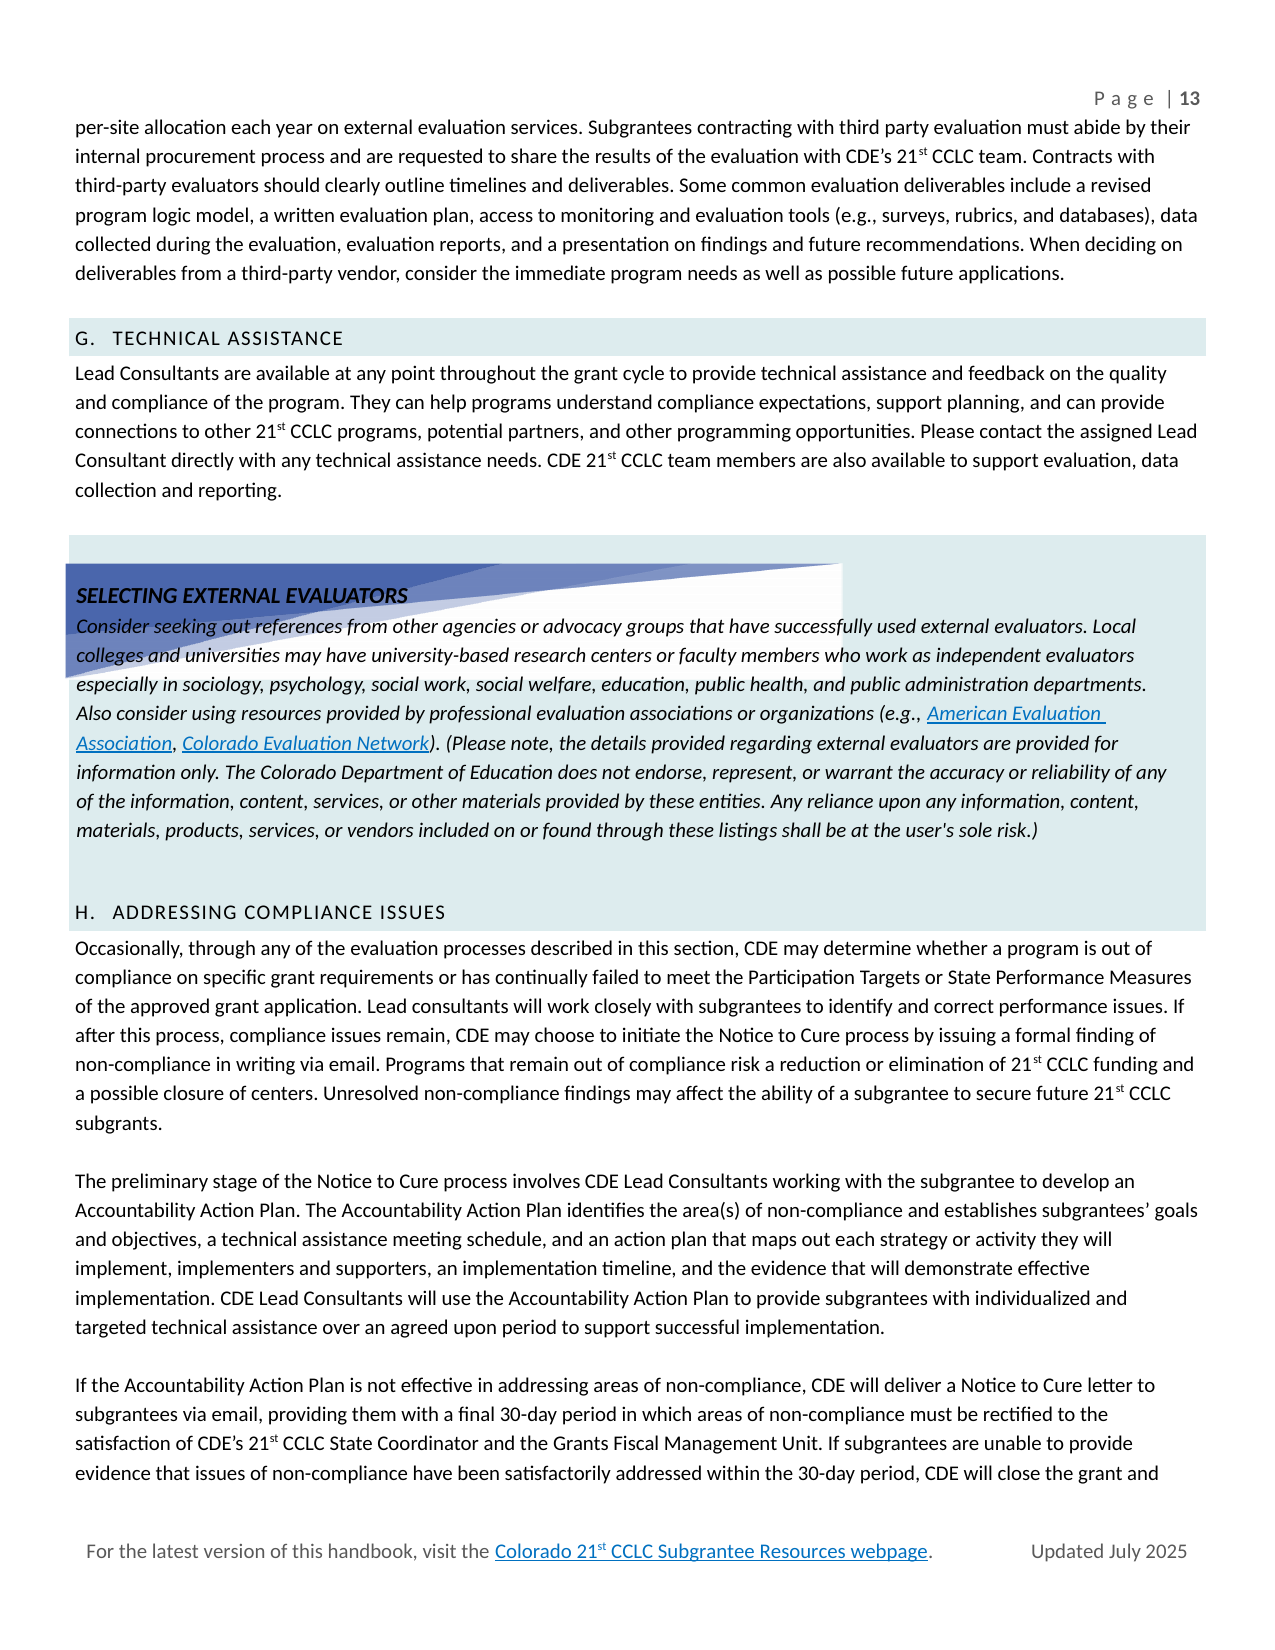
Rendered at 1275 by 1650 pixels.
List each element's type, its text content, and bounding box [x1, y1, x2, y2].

text Occasionally, through any of the evaluation processes described in this section, CDE may determine whether a program is out of compliance on specific grant requirements or has continually failed to meet the Participation Targets or State Performance Measures of the approved grant application. Lead consultants will work closely with subgrantees to identify and correct performance issues. If after this process, compliance issues remain, CDE may choose to initiate the Notice to Cure process by issuing a formal finding of non-compliance in writing via email. Programs that remain out of compliance risk a reduction or elimination of 21st CCLC funding and a possible closure of centers. Unresolved non-compliance findings may affect the ability of a subgrantee to secure future 21st CCLC subgrants. [75, 935, 1200, 1135]
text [75, 1372, 1200, 1485]
text Lead Consultants are available at any point throughout the grant cycle to provide technical assistance and feedback on the quality and compliance of the program. They can help programs understand compliance expectations, support planning, and can provide connections to other 21st CCLC programs, potential partners, and other programming opportunities. Please contact the assigned Lead Consultant directly with any technical assistance needs. CDE 21st CCLC team members are also available to support evaluation, data collection and reporting. [75, 360, 1200, 502]
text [75, 114, 1200, 286]
picture [65, 563, 843, 680]
text The preliminary stage of the Notice to Cure process involves CDE Lead Consultants working with the subgrantee to develop an Accountability Action Plan. The Accountability Action Plan identifies the area(s) of non-compliance and establishes subgrantees’ goals and objectives, a technical assistance meeting schedule, and an action plan that maps out each strategy or activity they will implement, implementers and supporters, an implementation timeline, and the evidence that will demonstrate effective implementation. CDE Lead Consultants will use the Accountability Action Plan to provide subgrantees with individualized and targeted technical assistance over an agreed upon period to support successful implementation. [75, 1168, 1200, 1339]
subtitle Technical Assistance [75, 325, 1200, 350]
subtitle addressing compliance issues [75, 541, 1200, 925]
